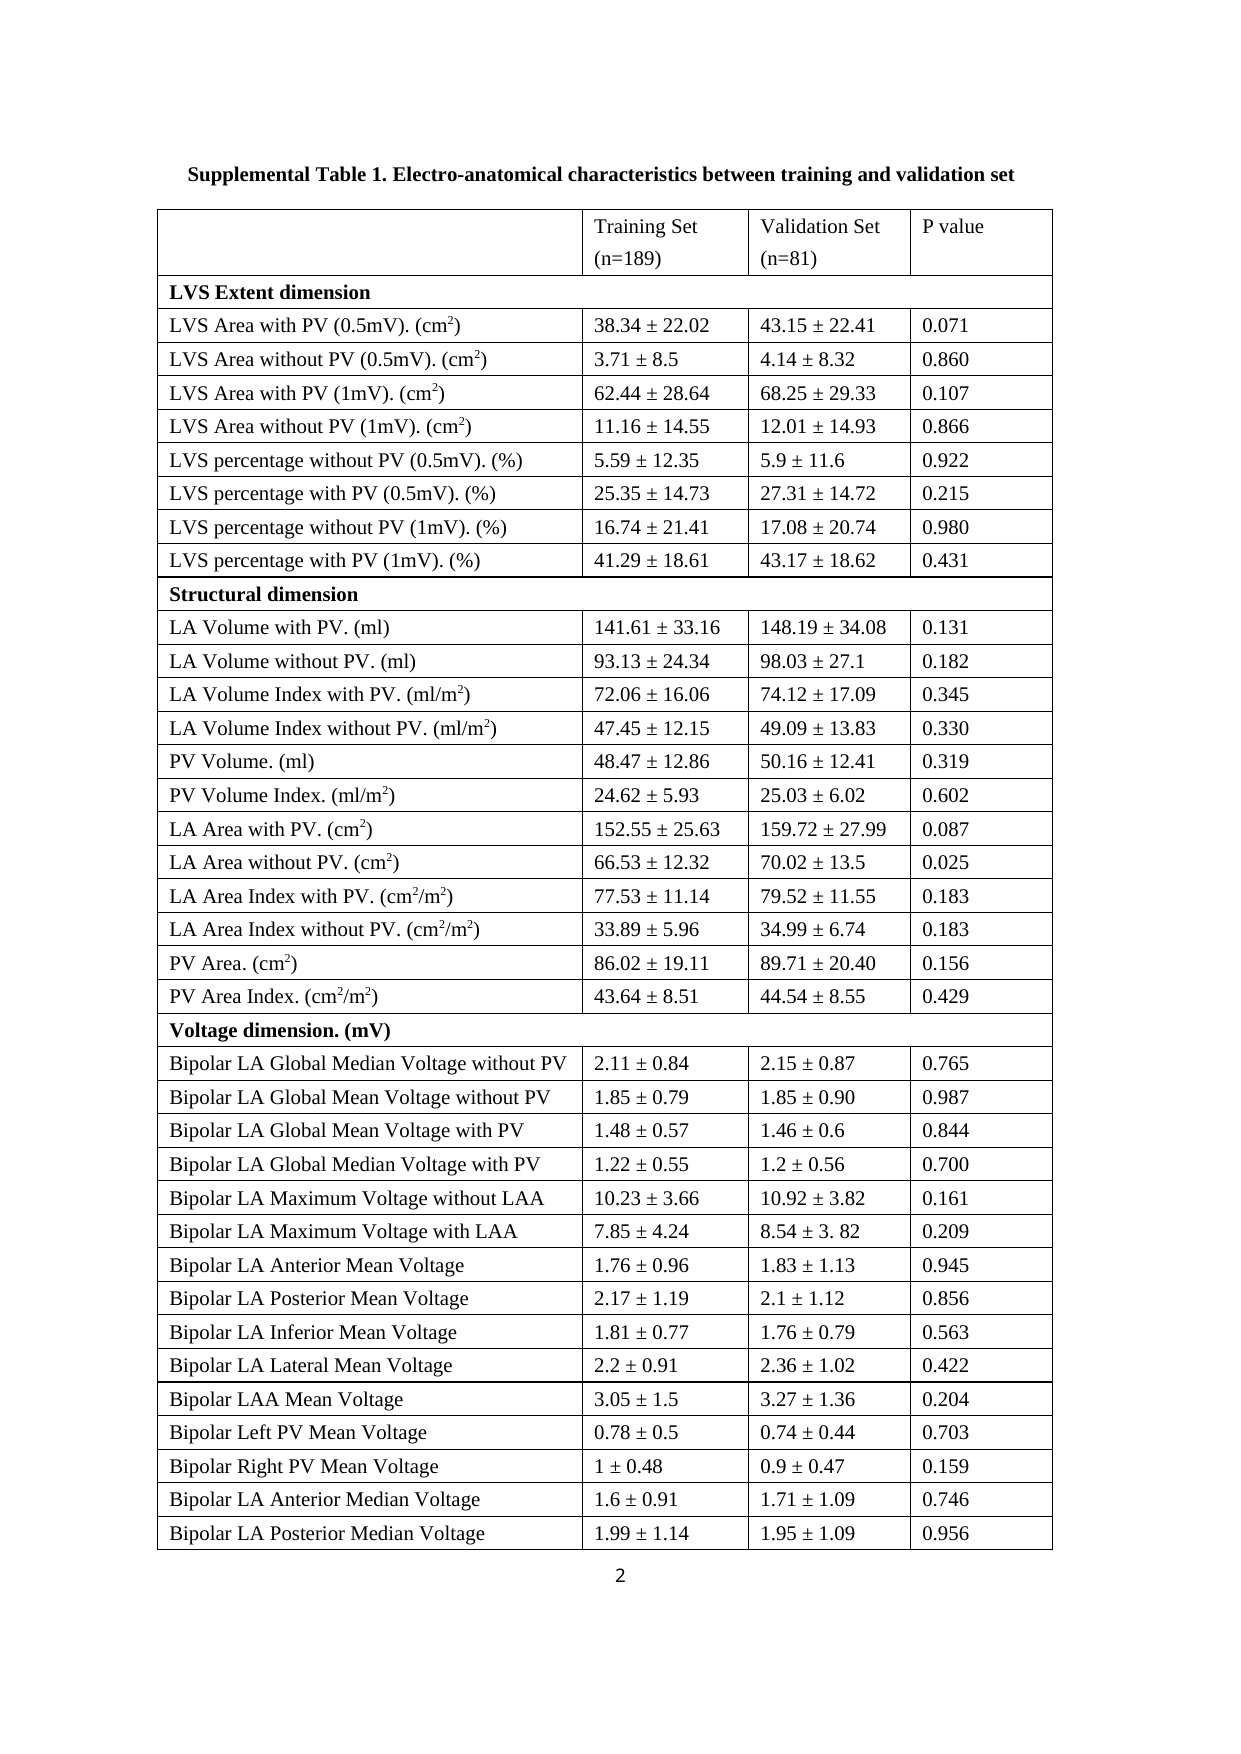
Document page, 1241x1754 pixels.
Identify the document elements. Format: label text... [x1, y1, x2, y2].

table_cell 152.55 ± 25.63 [583, 812, 748, 845]
table_cell 148.19 ± 34.08 [749, 611, 910, 643]
table_cell 0.956 [911, 1517, 1052, 1549]
table_cell PV Area. (cm2) [158, 946, 582, 979]
table_cell 3.27 ± 1.36 [749, 1383, 910, 1415]
table_cell Bipolar Left PV Mean Voltage [158, 1416, 582, 1448]
table_cell Bipolar Right PV Mean Voltage [158, 1450, 582, 1482]
table_cell 2.2 ± 0.91 [583, 1349, 748, 1381]
table_cell 0.209 [911, 1215, 1052, 1247]
table_cell 0.746 [911, 1483, 1052, 1516]
table_cell 27.31 ± 14.72 [749, 477, 910, 509]
table_cell 1.85 ± 0.90 [749, 1081, 910, 1113]
table_cell LVS Area with PV (1mV). (cm2) [158, 376, 582, 409]
table_cell Bipolar LA Anterior Mean Voltage [158, 1248, 582, 1281]
table_cell 2.15 ± 0.87 [749, 1047, 910, 1079]
table_cell 3.05 ± 1.5 [583, 1383, 748, 1415]
table_cell Bipolar LA Maximum Voltage with LAA [158, 1215, 582, 1247]
table_cell 5.9 ± 11.6 [749, 443, 910, 476]
table_cell 2.17 ± 1.19 [583, 1282, 748, 1314]
table_cell 0.9 ± 0.47 [749, 1450, 910, 1482]
table_cell Voltage dimension. (mV) [158, 1014, 1052, 1046]
table_cell 66.53 ± 12.32 [583, 846, 748, 878]
table_cell 11.16 ± 14.55 [583, 410, 748, 442]
table_cell 141.61 ± 33.16 [583, 611, 748, 643]
table_cell 34.99 ± 6.74 [749, 913, 910, 945]
table_cell 1.81 ± 0.77 [583, 1315, 748, 1348]
table_cell 16.74 ± 21.41 [583, 510, 748, 543]
table_cell 25.03 ± 6.02 [749, 779, 910, 811]
table_cell 1.76 ± 0.96 [583, 1248, 748, 1281]
table_cell Bipolar LA Global Median Voltage with PV [158, 1148, 582, 1180]
table_cell 0.700 [911, 1148, 1052, 1180]
table_cell 1.83 ± 1.13 [749, 1248, 910, 1281]
table_cell Bipolar LA Posterior Median Voltage [158, 1517, 582, 1549]
table_cell 0.856 [911, 1282, 1052, 1314]
table_cell 25.35 ± 14.73 [583, 477, 748, 509]
table_cell 77.53 ± 11.14 [583, 879, 748, 912]
table_cell Bipolar LA Posterior Mean Voltage [158, 1282, 582, 1314]
table_cell 0.330 [911, 712, 1052, 744]
table_cell 0.563 [911, 1315, 1052, 1348]
table_cell 0.204 [911, 1383, 1052, 1415]
table_cell 12.01 ± 14.93 [749, 410, 910, 442]
table_cell 0.987 [911, 1081, 1052, 1113]
table_cell LA Volume Index with PV. (ml/m2) [158, 678, 582, 711]
table_cell 0.319 [911, 745, 1052, 778]
table_cell 1.48 ± 0.57 [583, 1114, 748, 1147]
table_cell LA Area Index with PV. (cm2/m2) [158, 879, 582, 912]
table_cell 4.14 ± 8.32 [749, 343, 910, 375]
table_cell 5.59 ± 12.35 [583, 443, 748, 476]
table_cell 1.85 ± 0.79 [583, 1081, 748, 1113]
table_header Training Set (n=189) [583, 210, 748, 274]
table_cell 0.74 ± 0.44 [749, 1416, 910, 1448]
table_cell Bipolar LA Inferior Mean Voltage [158, 1315, 582, 1348]
table_cell 62.44 ± 28.64 [583, 376, 748, 409]
table_cell 41.29 ± 18.61 [583, 544, 748, 576]
table_cell 17.08 ± 20.74 [749, 510, 910, 543]
table_cell 86.02 ± 19.11 [583, 946, 748, 979]
table_cell 0.78 ± 0.5 [583, 1416, 748, 1448]
table_cell Bipolar LA Global Mean Voltage without PV [158, 1081, 582, 1113]
table_cell 0.183 [911, 913, 1052, 945]
table_cell 3.71 ± 8.5 [583, 343, 748, 375]
table_cell 0.765 [911, 1047, 1052, 1079]
table_cell 0.345 [911, 678, 1052, 711]
table_cell 0.131 [911, 611, 1052, 643]
table_cell 1 ± 0.48 [583, 1450, 748, 1482]
table_cell 38.34 ± 22.02 [583, 309, 748, 342]
table_cell 2.1 ± 1.12 [749, 1282, 910, 1314]
table_cell Bipolar LA Lateral Mean Voltage [158, 1349, 582, 1381]
table_cell 43.17 ± 18.62 [749, 544, 910, 576]
table_cell 0.025 [911, 846, 1052, 878]
table_cell LA Area Index without PV. (cm2/m2) [158, 913, 582, 945]
table_cell 33.89 ± 5.96 [583, 913, 748, 945]
table_cell 1.6 ± 0.91 [583, 1483, 748, 1516]
table_cell LA Area without PV. (cm2) [158, 846, 582, 878]
table_cell 1.71 ± 1.09 [749, 1483, 910, 1516]
table_cell 24.62 ± 5.93 [583, 779, 748, 811]
table_cell 98.03 ± 27.1 [749, 645, 910, 677]
table_cell 0.159 [911, 1450, 1052, 1482]
table_cell 43.64 ± 8.51 [583, 980, 748, 1012]
table_cell 2.11 ± 0.84 [583, 1047, 748, 1079]
table_cell 1.99 ± 1.14 [583, 1517, 748, 1549]
table_header P value [911, 210, 1052, 274]
table_cell 1.95 ± 1.09 [749, 1517, 910, 1549]
table_cell LVS percentage with PV (1mV). (%) [158, 544, 582, 576]
table_cell 10.92 ± 3.82 [749, 1181, 910, 1214]
table_cell LVS percentage with PV (0.5mV). (%) [158, 477, 582, 509]
table_cell 0.945 [911, 1248, 1052, 1281]
table_cell Bipolar LA Maximum Voltage without LAA [158, 1181, 582, 1214]
table_cell 48.47 ± 12.86 [583, 745, 748, 778]
table_cell PV Volume. (ml) [158, 745, 582, 778]
table_cell 0.703 [911, 1416, 1052, 1448]
table_header Validation Set (n=81) [749, 210, 910, 274]
table_cell 0.429 [911, 980, 1052, 1012]
table_cell 10.23 ± 3.66 [583, 1181, 748, 1214]
table_cell 0.980 [911, 510, 1052, 543]
table_cell 159.72 ± 27.99 [749, 812, 910, 845]
table_cell Bipolar LAA Mean Voltage [158, 1383, 582, 1415]
table_cell 49.09 ± 13.83 [749, 712, 910, 744]
table_cell 72.06 ± 16.06 [583, 678, 748, 711]
table_cell 68.25 ± 29.33 [749, 376, 910, 409]
table_cell Bipolar LA Global Mean Voltage with PV [158, 1114, 582, 1147]
table_cell 0.922 [911, 443, 1052, 476]
table_cell 1.22 ± 0.55 [583, 1148, 748, 1180]
table_cell 0.860 [911, 343, 1052, 375]
table_cell 89.71 ± 20.40 [749, 946, 910, 979]
table_cell LA Volume with PV. (ml) [158, 611, 582, 643]
table_cell LA Area with PV. (cm2) [158, 812, 582, 845]
table_cell 74.12 ± 17.09 [749, 678, 910, 711]
table_cell 1.46 ± 0.6 [749, 1114, 910, 1147]
table_cell PV Area Index. (cm2/m2) [158, 980, 582, 1012]
table_cell 7.85 ± 4.24 [583, 1215, 748, 1247]
table_header [158, 210, 582, 274]
table_cell 0.156 [911, 946, 1052, 979]
table_cell LVS Area without PV (0.5mV). (cm2) [158, 343, 582, 375]
table_cell 0.602 [911, 779, 1052, 811]
table_cell Bipolar LA Global Median Voltage without PV [158, 1047, 582, 1079]
table_cell 50.16 ± 12.41 [749, 745, 910, 778]
table_cell LVS percentage without PV (1mV). (%) [158, 510, 582, 543]
table_cell LVS percentage without PV (0.5mV). (%) [158, 443, 582, 476]
table_cell 0.071 [911, 309, 1052, 342]
table_cell Structural dimension [158, 578, 1052, 610]
table_cell 0.182 [911, 645, 1052, 677]
table_cell LVS Area without PV (1mV). (cm2) [158, 410, 582, 442]
table_cell 43.15 ± 22.41 [749, 309, 910, 342]
table_cell PV Volume Index. (ml/m2) [158, 779, 582, 811]
table_cell 70.02 ± 13.5 [749, 846, 910, 878]
table_cell LVS Extent dimension [158, 276, 1052, 308]
table_cell 44.54 ± 8.55 [749, 980, 910, 1012]
table_cell 79.52 ± 11.55 [749, 879, 910, 912]
table_cell LVS Area with PV (0.5mV). (cm2) [158, 309, 582, 342]
table_cell 0.183 [911, 879, 1052, 912]
table_cell 0.161 [911, 1181, 1052, 1214]
table_cell LA Volume without PV. (ml) [158, 645, 582, 677]
table_cell LA Volume Index without PV. (ml/m2) [158, 712, 582, 744]
table_cell 1.76 ± 0.79 [749, 1315, 910, 1348]
table_cell 0.866 [911, 410, 1052, 442]
table_cell 0.215 [911, 477, 1052, 509]
table_cell 0.107 [911, 376, 1052, 409]
table_cell 2.36 ± 1.02 [749, 1349, 910, 1381]
table_cell 93.13 ± 24.34 [583, 645, 748, 677]
table_cell 1.2 ± 0.56 [749, 1148, 910, 1180]
table_cell 8.54 ± 3. 82 [749, 1215, 910, 1247]
table_cell 0.422 [911, 1349, 1052, 1381]
table_cell 0.844 [911, 1114, 1052, 1147]
table_cell Bipolar LA Anterior Median Voltage [158, 1483, 582, 1516]
table_cell 0.431 [911, 544, 1052, 576]
table_cell 47.45 ± 12.15 [583, 712, 748, 744]
table_cell 0.087 [911, 812, 1052, 845]
text Supplemental Table 1. Electro-anatomical characteristics between training and validation set [187, 157, 1053, 190]
